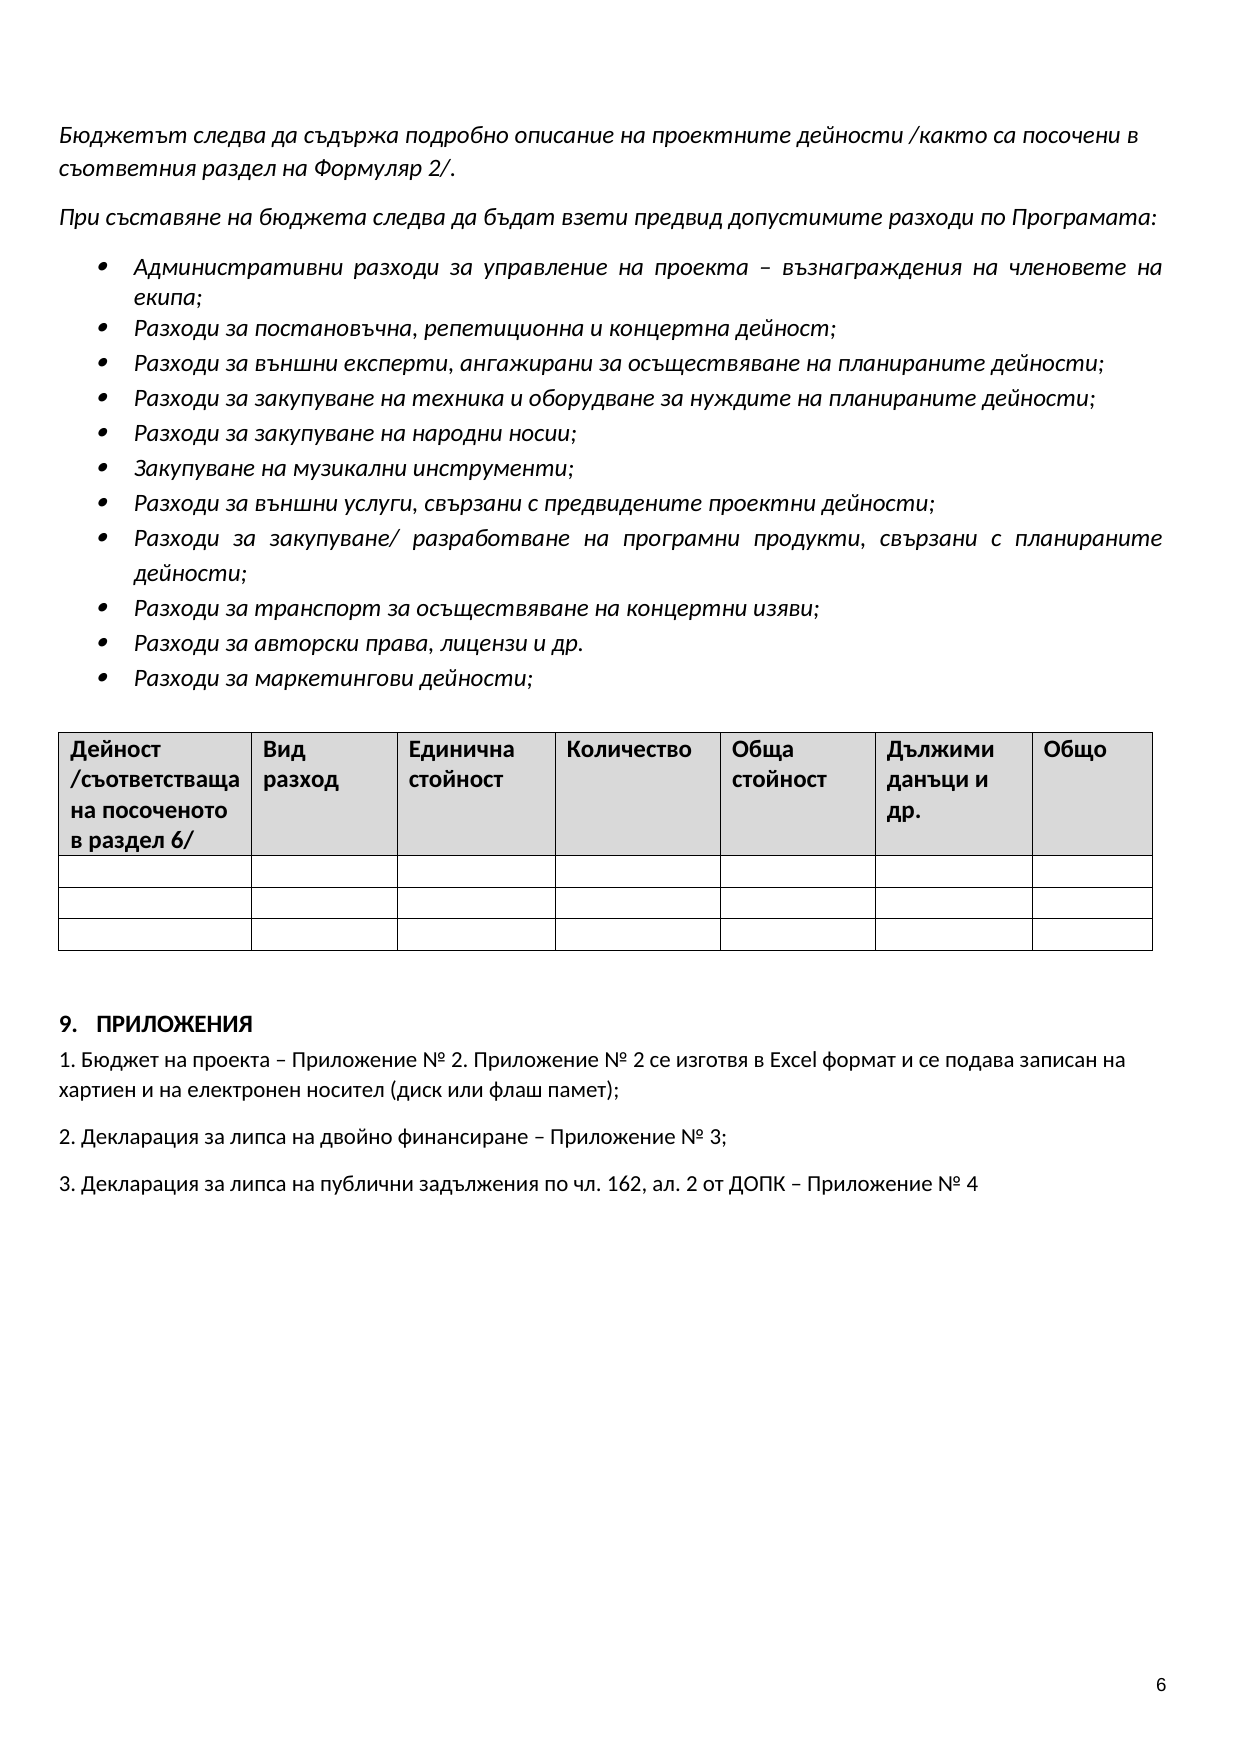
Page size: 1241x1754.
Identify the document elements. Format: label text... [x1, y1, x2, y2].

table_cell [876, 919, 1032, 950]
table_header Дължими данъци и др. [876, 733, 1032, 855]
table_cell [556, 856, 720, 887]
table_cell [59, 919, 251, 950]
table_cell [59, 856, 251, 887]
list Административни разходи за управление на проекта – възнаграждения на членовете на екипа; [96, 251, 1166, 312]
list Разходи за външни експерти, ангажирани за осъществяване на планираните дейности; [96, 347, 1166, 377]
table_cell [721, 856, 875, 887]
list Разходи за закупуване/ разработване на програмни продукти, свързани с планираните дейности; [96, 522, 1166, 587]
table_cell [876, 856, 1032, 887]
table_header Дейност /съответстваща на посоченото в раздел 6/ [59, 733, 251, 855]
text 2. Декларация за липса на двойно финансиране – Приложение № 3; [58, 1122, 1166, 1151]
text 3. Декларация за липса на публични задължения по чл. 162, ал. 2 от ДОПК – Приложение № 4 [58, 1169, 1166, 1197]
table_cell [398, 856, 555, 887]
list Разходи за външни услуги, свързани с предвидените проектни дейности; [96, 487, 1166, 517]
table_cell [721, 888, 875, 918]
list Разходи за маркетингови дейности; [96, 662, 1166, 692]
table_cell [556, 919, 720, 950]
list Разходи за закупуване на народни носии; [96, 417, 1166, 447]
list Разходи за транспорт за осъществяване на концертни изяви; [96, 592, 1166, 622]
table_header Единична стойност [398, 733, 555, 855]
table_cell [876, 888, 1032, 918]
text 1. Бюджет на проекта – Приложение № 2. Приложение № 2 се изготвя в Excel формат и се подава записан на хартиен и на електронен носител (диск или флаш памет); [58, 1045, 1166, 1104]
list Разходи за авторски права, лицензи и др. [96, 627, 1166, 657]
table_cell [252, 919, 397, 950]
table_cell [252, 888, 397, 918]
table_cell [1033, 888, 1152, 918]
text При съставяне на бюджета следва да бъдат взети предвид допустимите разходи по Програмата: [58, 201, 1166, 232]
list Разходи за постановъчна, репетиционна и концертна дейност; [96, 312, 1166, 342]
table_cell [252, 856, 397, 887]
subtitle ПРИЛОЖЕНИЯ [58, 1009, 1166, 1039]
table_cell [1033, 919, 1152, 950]
table_header Общо [1033, 733, 1152, 855]
table_cell [556, 888, 720, 918]
table_cell [398, 919, 555, 950]
table_cell [398, 888, 555, 918]
table_cell [59, 888, 251, 918]
table_header Обща стойност [721, 733, 875, 855]
text Бюджетът следва да съдържа подробно описание на проектните дейности /както са посочени в съответния раздел на Формуляр 2/. [58, 119, 1166, 182]
table_cell [1033, 856, 1152, 887]
table_header Количество [556, 733, 720, 855]
list Закупуване на музикални инструменти; [96, 452, 1166, 482]
table_cell [721, 919, 875, 950]
table_header Вид разход [252, 733, 397, 855]
list Разходи за закупуване на техника и оборудване за нуждите на планираните дейности; [96, 382, 1166, 412]
